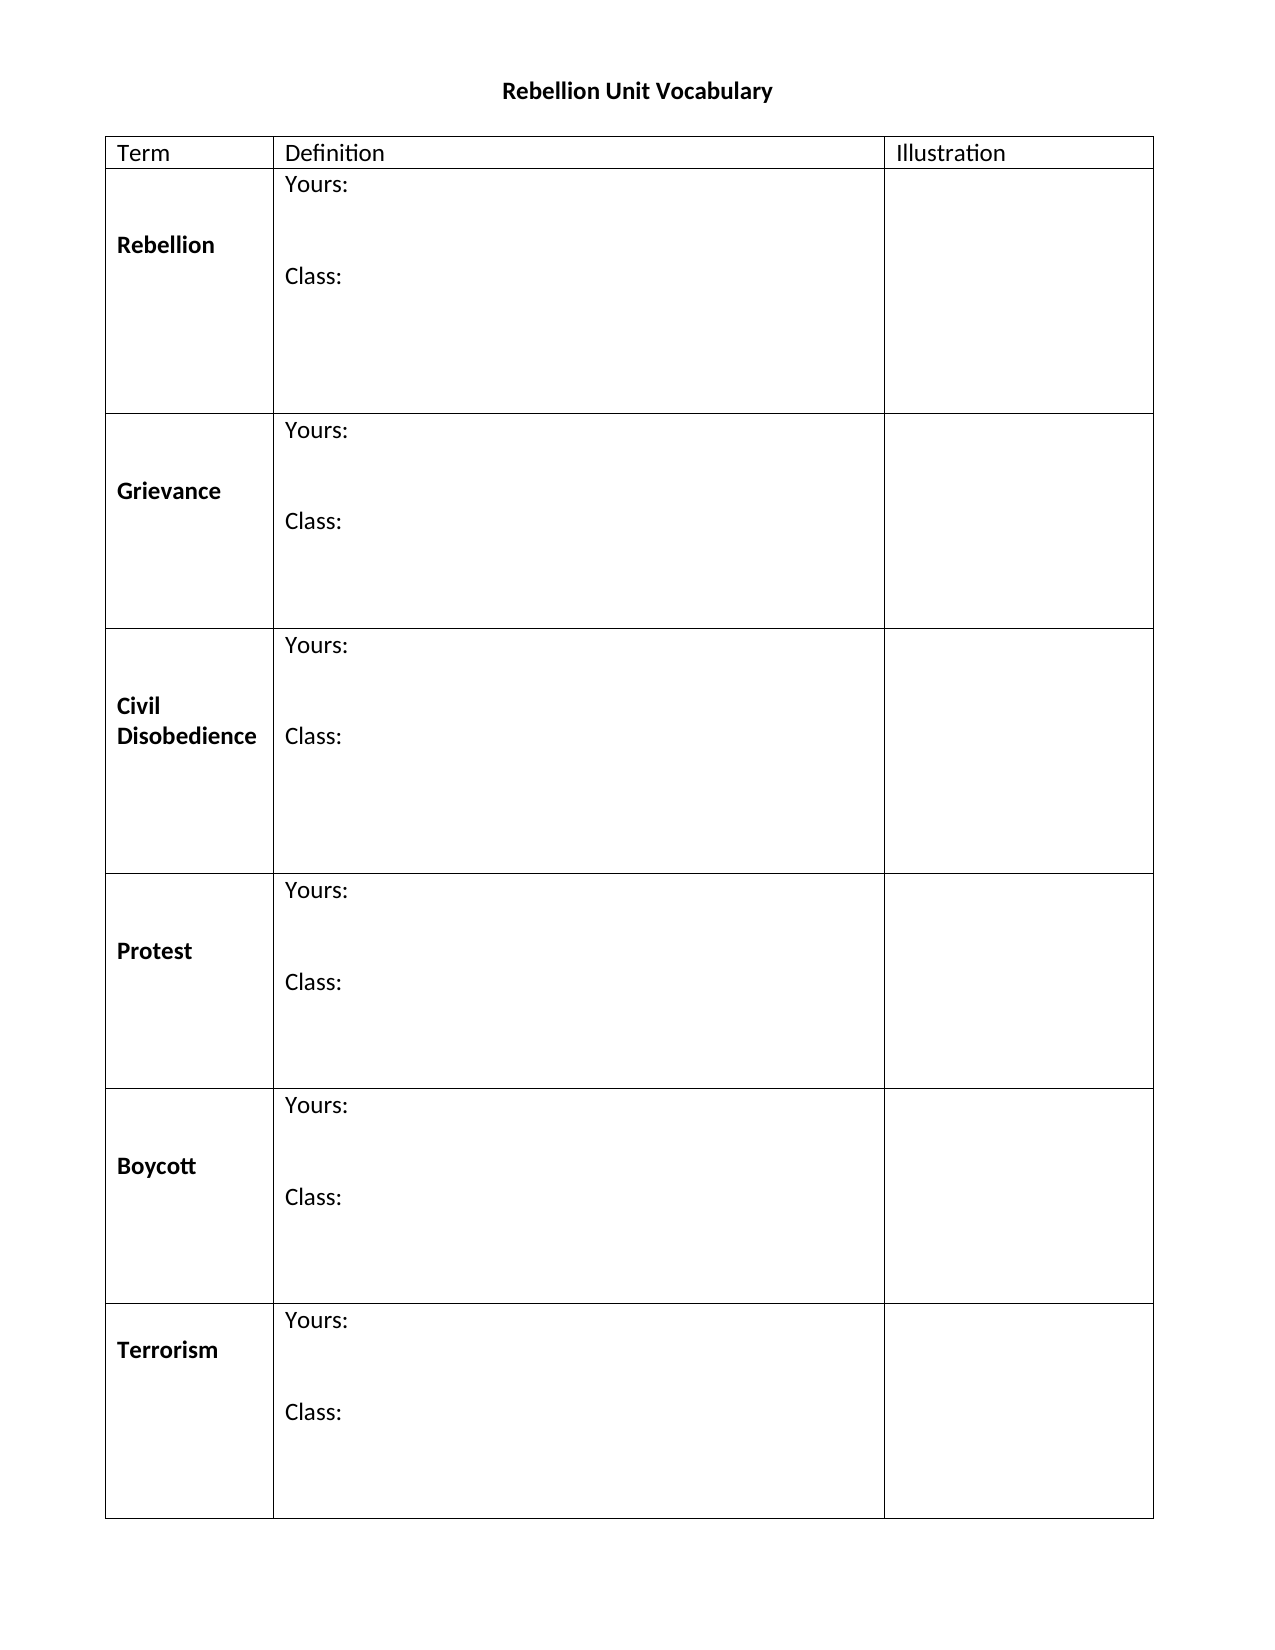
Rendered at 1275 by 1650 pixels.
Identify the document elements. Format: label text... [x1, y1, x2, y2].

table_cell [885, 1089, 1153, 1303]
table_cell Yours: Class: [274, 169, 884, 413]
table_cell Rebellion [106, 169, 273, 413]
table_cell Terrorism [106, 1304, 273, 1518]
table_cell Grievance [106, 414, 273, 628]
table_header Definition [274, 137, 884, 168]
table_cell [885, 169, 1153, 413]
table_cell Protest [106, 874, 273, 1088]
table_cell [885, 1304, 1153, 1518]
table_cell Boycott [106, 1089, 273, 1303]
table_header Term [106, 137, 273, 168]
table_cell Civil Disobedience [106, 629, 273, 873]
text Rebellion Unit Vocabulary [105, 75, 1170, 106]
table_cell Yours: Class: [274, 629, 884, 873]
table_cell Yours: Class: [274, 1089, 884, 1303]
table_cell Yours: Class: [274, 874, 884, 1088]
table_header Illustration [885, 137, 1153, 168]
table_cell [885, 414, 1153, 628]
table_cell Yours: Class: [274, 414, 884, 628]
table_cell [885, 874, 1153, 1088]
table_cell [885, 629, 1153, 873]
table_cell Yours: Class: [274, 1304, 884, 1518]
